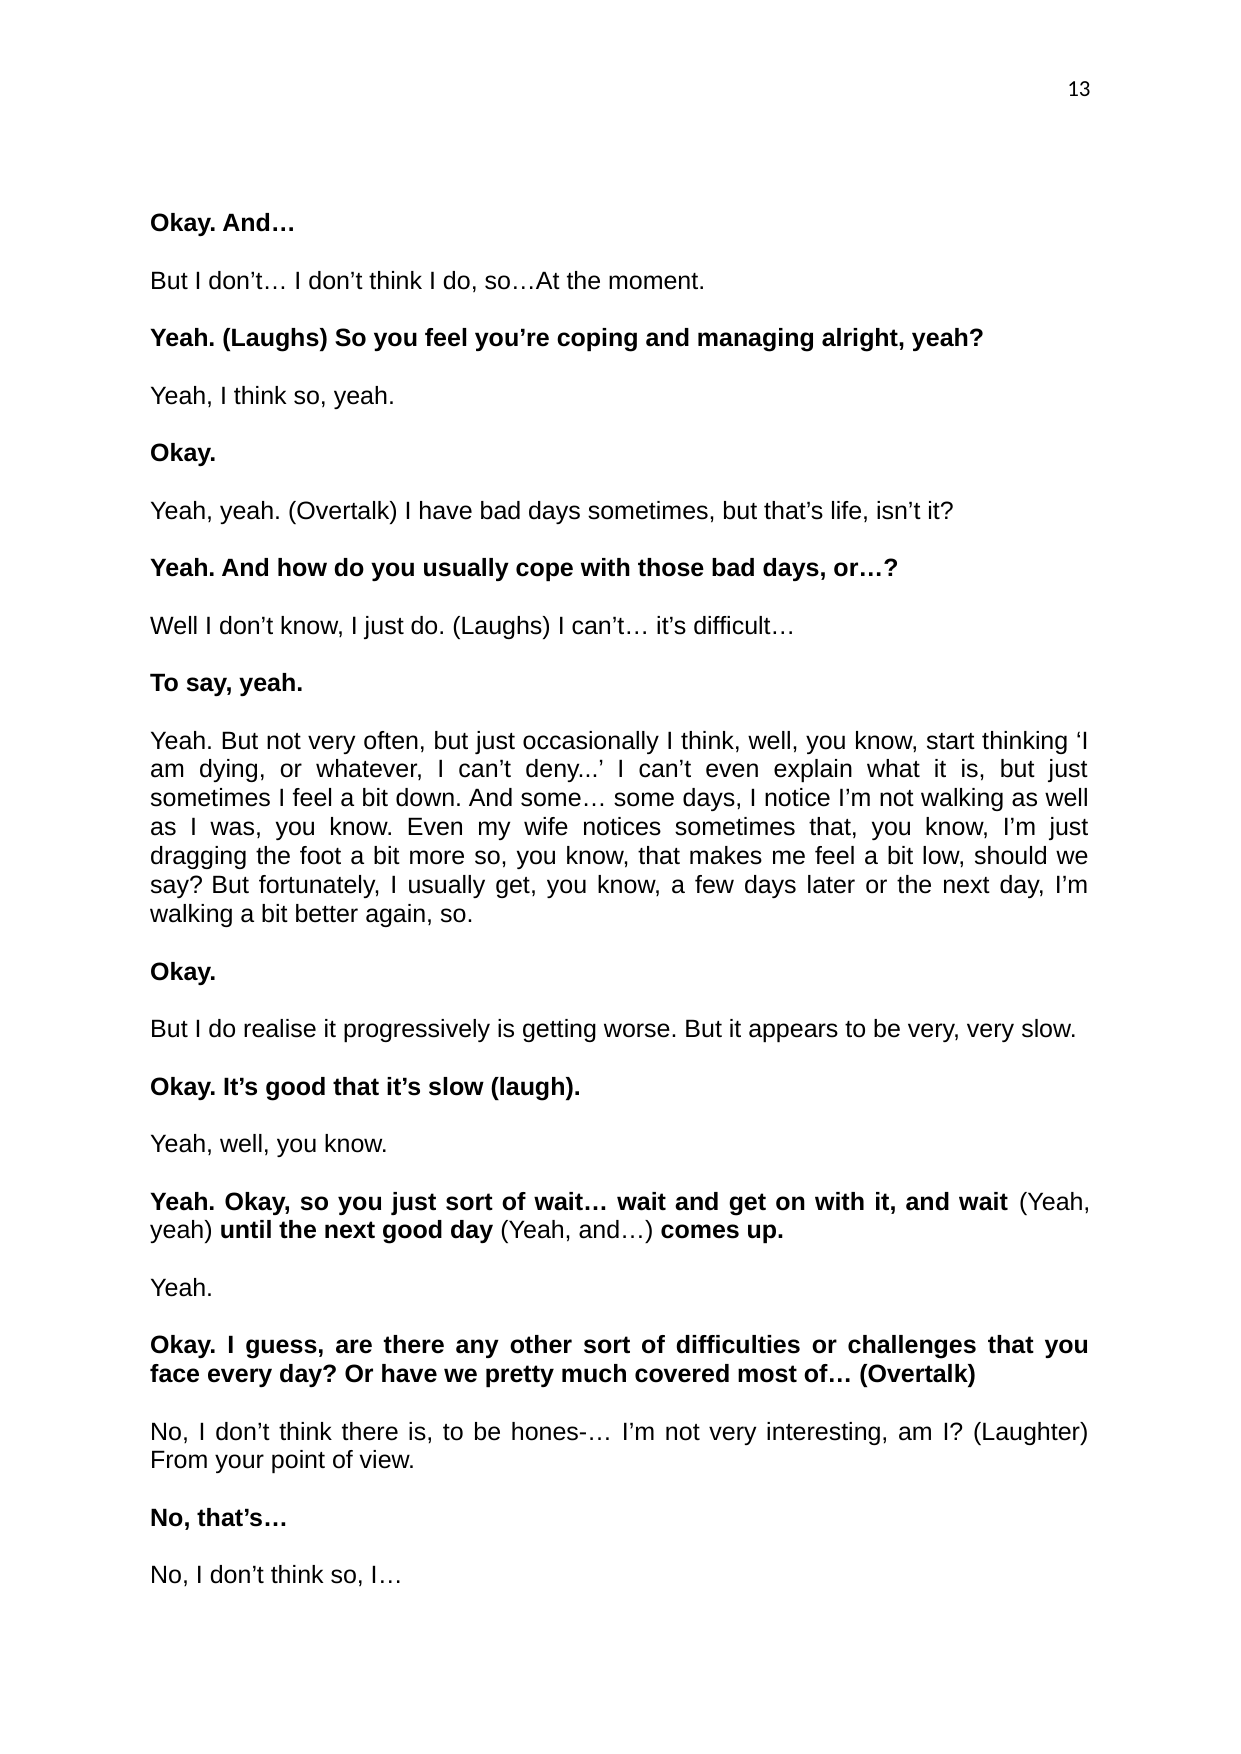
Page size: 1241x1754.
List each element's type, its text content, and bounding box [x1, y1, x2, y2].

text Yeah. Okay, so you just sort of wait… wait and get on with it, and wait (Yeah, yeah) until the next good day (Yeah, and…) comes up. [150, 1187, 1090, 1244]
text No, I don’t think there is, to be hones-… I’m not very interesting, am I? (Laughter) From your point of view. [150, 1417, 1090, 1474]
text Yeah, yeah. (Overtalk) I have bad days sometimes, but that’s life, isn’t it? [150, 496, 1090, 524]
text Yeah, I think so, yeah. [150, 381, 1090, 409]
text Okay. [150, 957, 1090, 985]
text No, that’s… [150, 1503, 1090, 1532]
text Okay. And… [150, 208, 1090, 237]
text Yeah. But not very often, but just occasionally I think, well, you know, start thinking ‘I am dying, or whatever, I can’t deny...’ I can’t even explain what it is, but just sometimes I feel a bit down. And some… some days, I notice I’m not walking as well as I was, you know. Even my wife notices sometimes that, you know, I’m just dragging the foot a bit more so, you know, that makes me feel a bit low, should we say? But fortunately, I usually get, you know, a few days later or the next day, I’m walking a bit better again, so. [150, 726, 1090, 928]
text But I don’t… I don’t think I do, so…At the moment. [150, 266, 1090, 294]
text Okay. [150, 438, 1090, 467]
text To say, yeah. [150, 668, 1090, 697]
text Well I don’t know, I just do. (Laughs) I can’t… it’s difficult… [150, 611, 1090, 639]
text No, I don’t think so, I… [150, 1560, 1090, 1589]
text Okay. It’s good that it’s slow (laugh). [150, 1072, 1090, 1100]
text Yeah. [150, 1273, 1090, 1302]
text Yeah. (Laughs) So you feel you’re coping and managing alright, yeah? [150, 323, 1090, 352]
text Yeah. And how do you usually cope with those bad days, or…? [150, 553, 1090, 582]
text Okay. I guess, are there any other sort of difficulties or challenges that you face every day? Or have we pretty much covered most of… (Overtalk) [150, 1330, 1090, 1388]
text But I do realise it progressively is getting worse. But it appears to be very, very slow. [150, 1014, 1090, 1043]
text Yeah, well, you know. [150, 1129, 1090, 1158]
